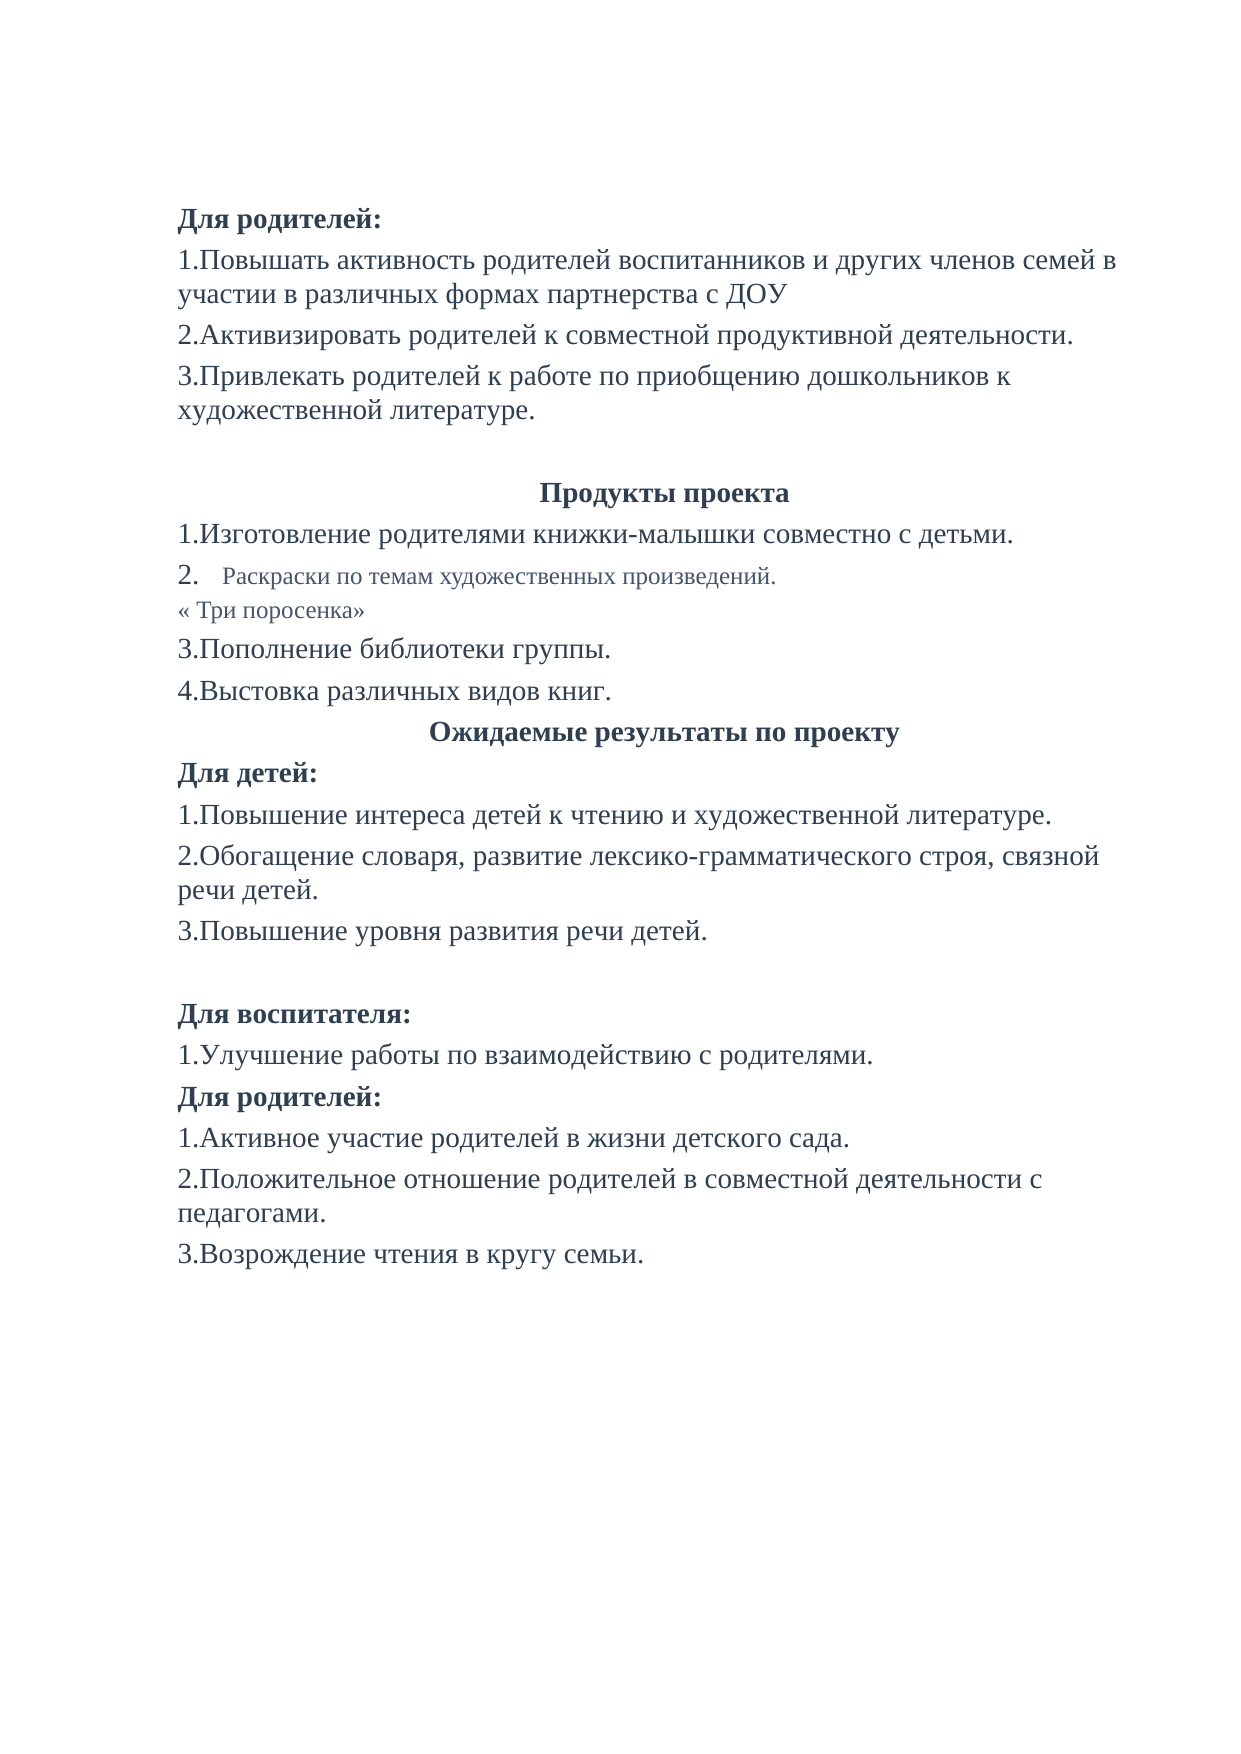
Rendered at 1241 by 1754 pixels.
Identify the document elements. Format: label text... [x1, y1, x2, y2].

text 1.Улучшение работы по взаимодействию с родителями. [177, 1037, 1152, 1071]
text Для родителей: [177, 201, 1152, 234]
text 1.Повышение интереса детей к чтению и художественной литературе. [177, 797, 1152, 831]
text 2. Раскраски по темам художественных произведений. « Три поросенка» [177, 557, 1152, 624]
text Ожидаемые результаты по проекту [177, 714, 1152, 748]
text 3.Привлекать родителей к работе по приобщению дошкольников к художественной литературе. [177, 358, 1152, 426]
text Продукты проекта [177, 475, 1152, 508]
text 2.Обогащение словаря, развитие лексико-грамматического строя, связной речи детей. [177, 838, 1152, 905]
text 2.Активизировать родителей к совместной продуктивной деятельности. [177, 317, 1152, 351]
text 3.Возрождение чтения в кругу семьи. [177, 1236, 1152, 1270]
text 3.Пополнение библиотеки группы. [177, 632, 1152, 665]
text 2.Положительное отношение родителей в совместной деятельности с педагогами. [177, 1161, 1152, 1228]
text 1.Изготовление родителями книжки-малышки совместно с детьми. [177, 516, 1152, 549]
text 1.Повышать активность родителей воспитанников и других членов семей в участии в различных формах партнерства с ДОУ [177, 242, 1152, 309]
text Для родителей: [177, 1079, 1152, 1112]
text Для детей: [177, 756, 1152, 789]
text Для воспитателя: [177, 996, 1152, 1029]
text 3.Повышение уровня развития речи детей. [177, 913, 1152, 947]
text 4.Выстовка различных видов книг. [177, 673, 1152, 706]
text 1.Активное участие родителей в жизни детского сада. [177, 1120, 1152, 1153]
